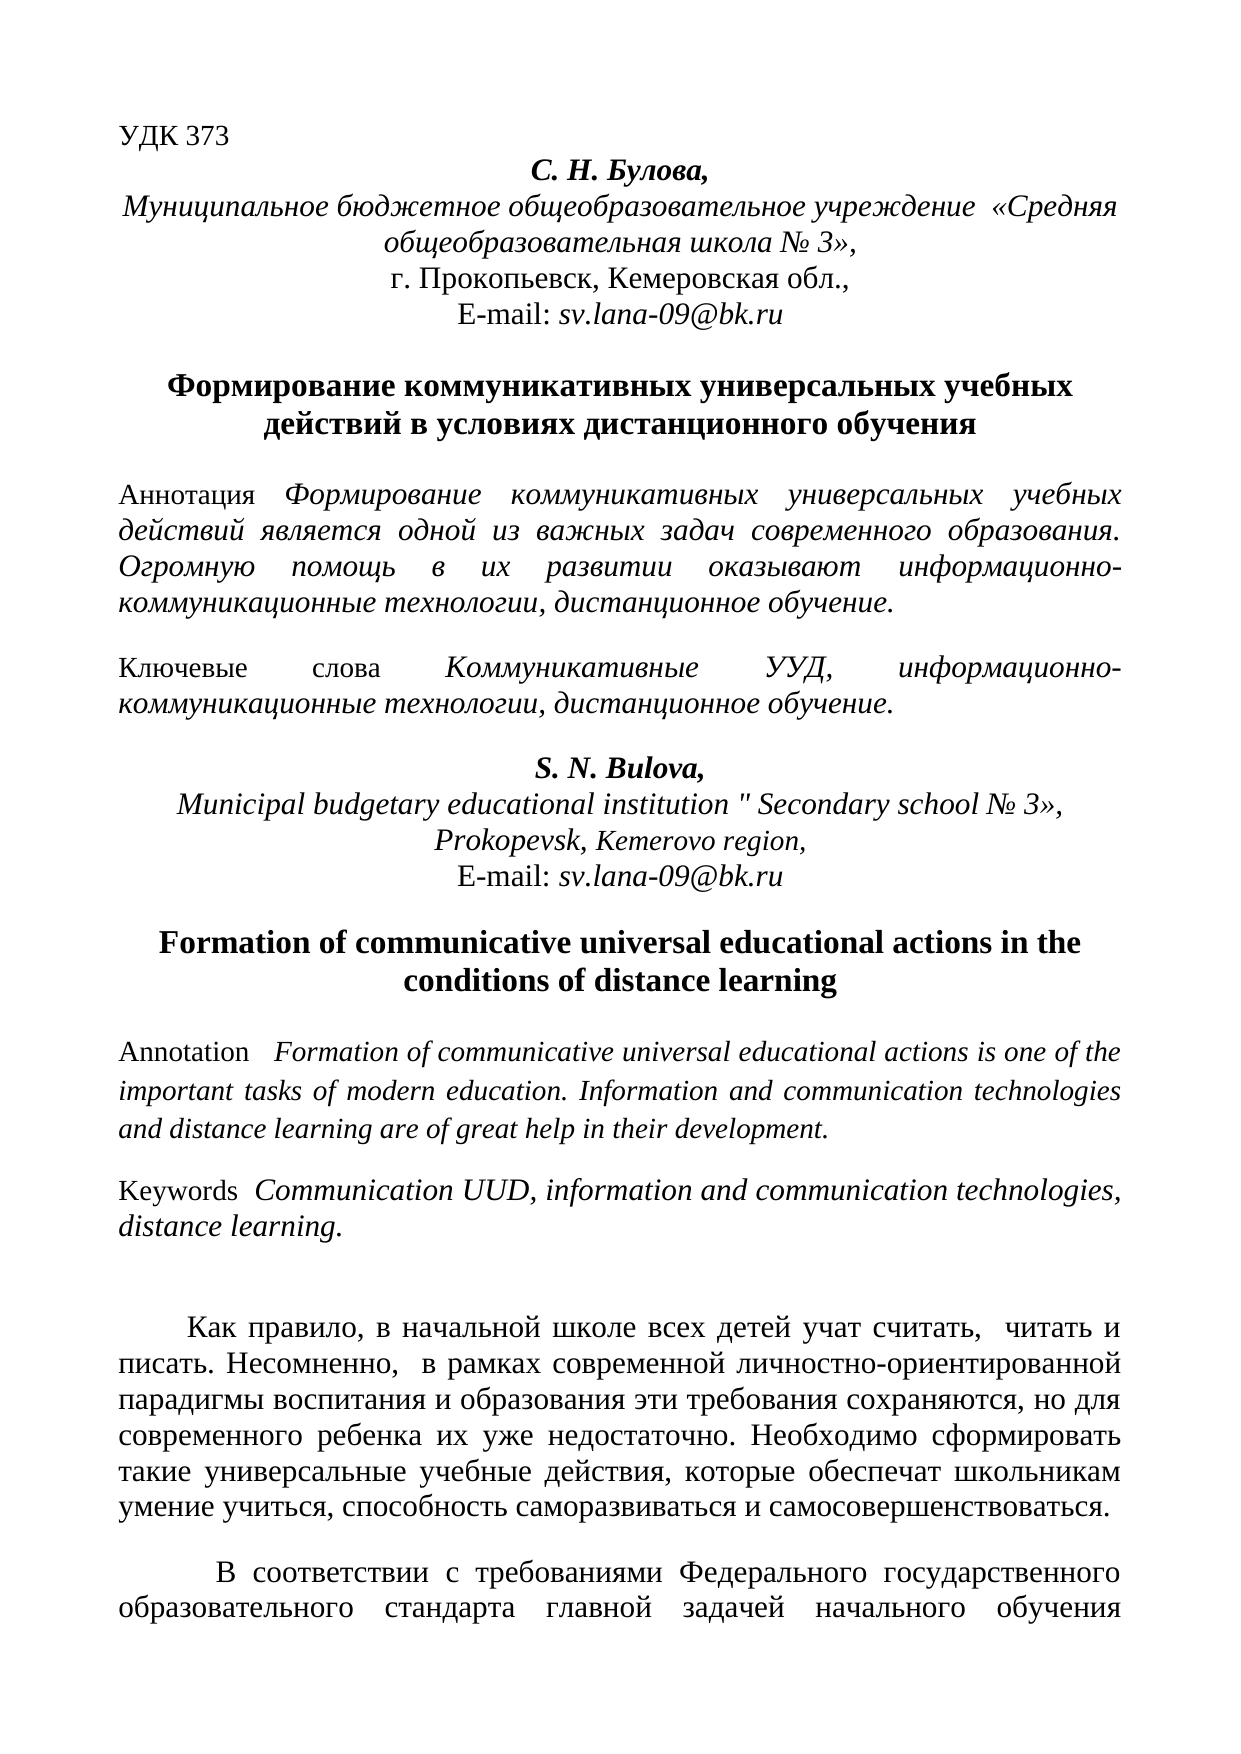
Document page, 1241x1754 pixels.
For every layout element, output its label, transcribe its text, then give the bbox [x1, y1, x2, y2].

text Keywords Communication UUD, information and communication technologies, distance learning. [118, 1171, 1122, 1243]
text УДК 373 [118, 118, 1122, 152]
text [118, 1553, 1122, 1625]
text г. Прокопьевск, Кемеровская обл., [118, 259, 1122, 295]
text Как правило, в начальной школе всех детей учат считать, читать и писать. Несомненно, в рамках современной личностно-ориентированной парадигмы воспитания и образования эти требования сохраняются, но для современного ребенка их уже недостаточно. Необходимо сформировать такие универсальные учебные действия, которые обеспечат школьникам умение учиться, способность саморазвиваться и самосовершенствоваться. [118, 1308, 1122, 1524]
text Formation of communicative universal educational actions in the conditions of distance learning [118, 922, 1122, 999]
text С. Н. Булова, [118, 152, 1122, 188]
text Annotation Formation of communicative universal educational actions is one of the important tasks of modern education. Information and communication technologies and distance learning are of great help in their development. [118, 1034, 1122, 1145]
text Ключевые слова Коммуникативные УУД, информационно-коммуникационные технологии, дистанционное обучение. [118, 648, 1122, 720]
text E-mail: sv.lana-09@bk.ru [118, 295, 1122, 331]
text Формирование коммуникативных универсальных учебных действий в условиях дистанционного обучения [118, 365, 1122, 442]
text Муниципальное бюджетное общеобразовательное учреждение «Средняя общеобразовательная школа № 3», [118, 188, 1122, 259]
text S. N. Bulova, Municipal budgetary educational institution " Secondary school № 3», Prokopevsk, Kemerovo region, E-mail: sv.lana-09@bk.ru [118, 749, 1122, 893]
text Аннотация Формирование коммуникативных универсальных учебных действий является одной из важных задач современного образования. Огромную помощь в их развитии оказывают информационно-коммуникационные технологии, дистанционное обучение. [118, 475, 1122, 619]
